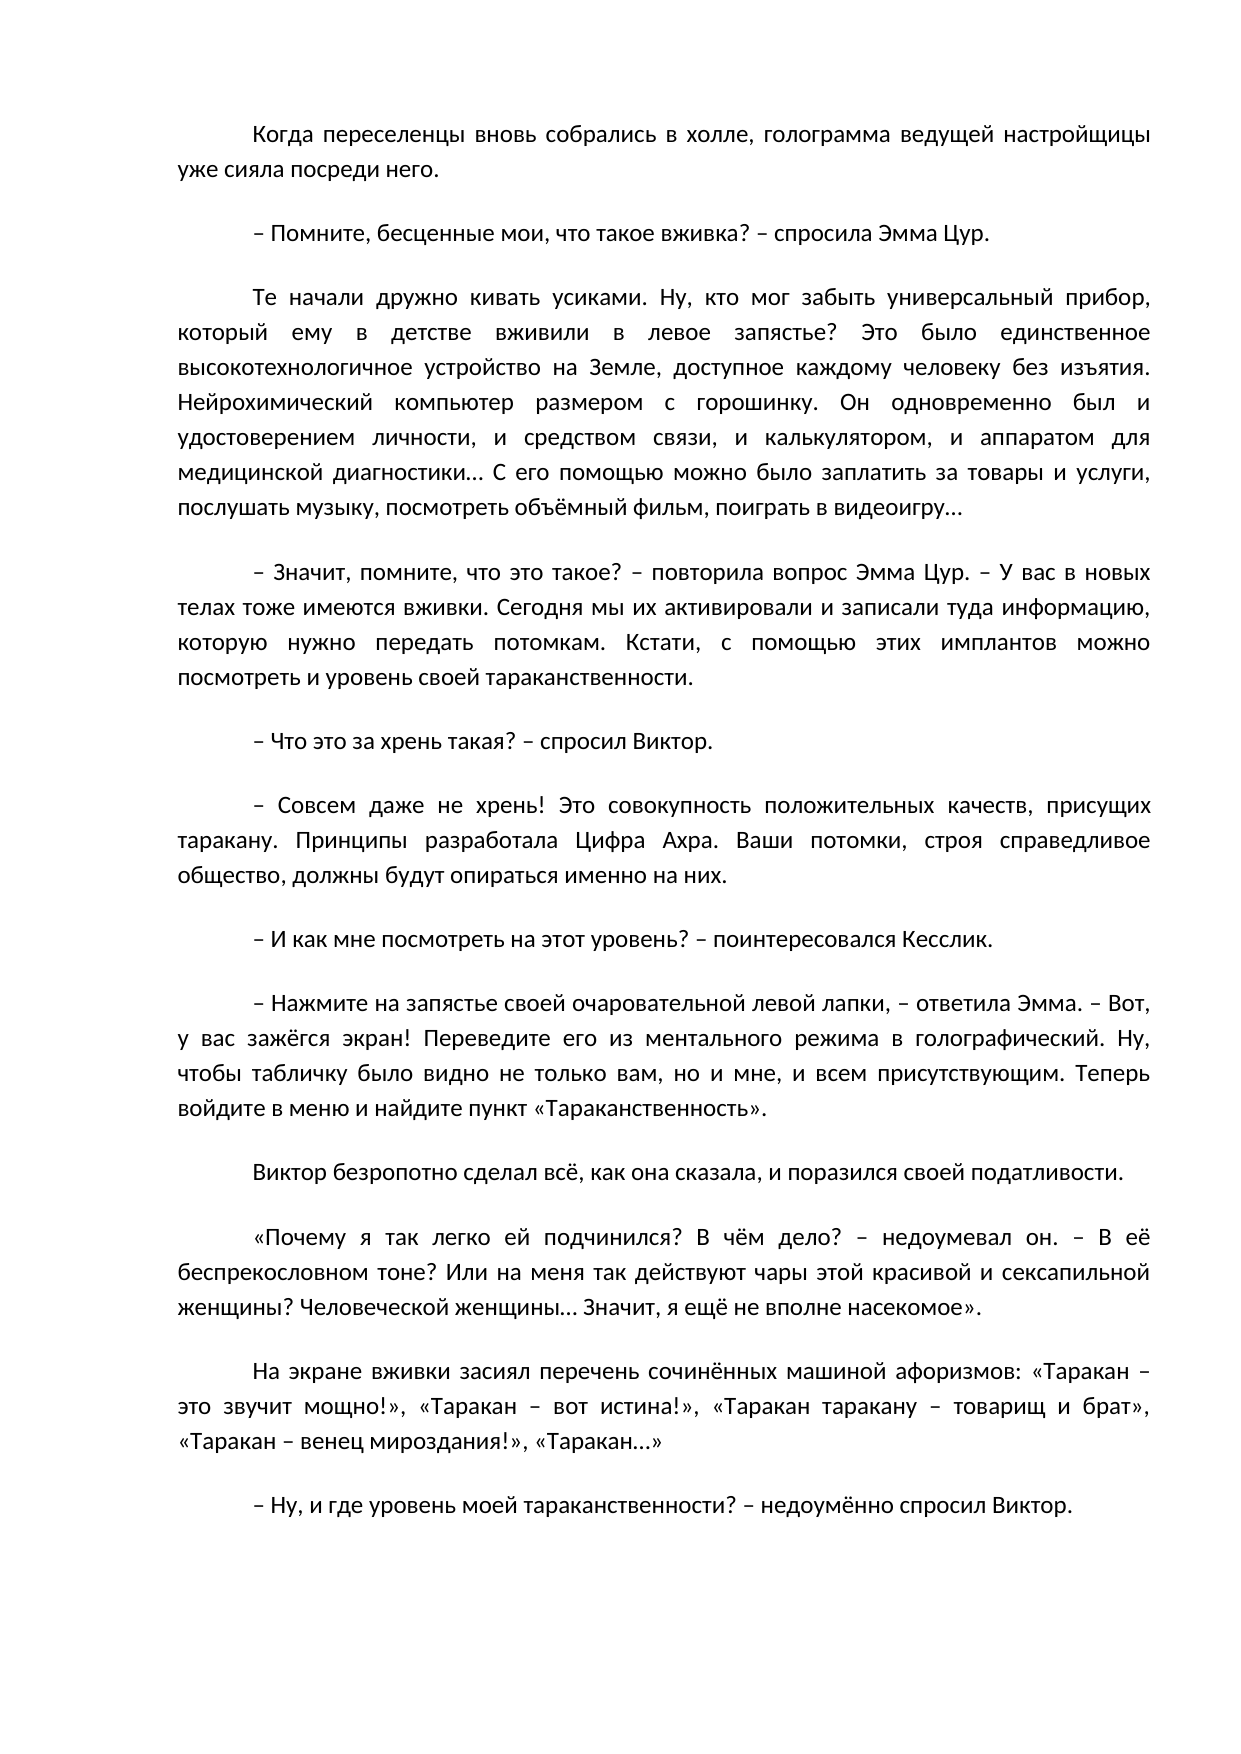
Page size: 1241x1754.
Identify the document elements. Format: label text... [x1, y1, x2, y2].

text «Почему я так легко ей подчинился? В чём дело? – недоумевал он. – В её беспрекословном тоне? Или на меня так действуют чары этой красивой и сексапильной женщины? Человеческой женщины… Значит, я ещё не вполне насекомое». [177, 1221, 1152, 1321]
text На экране вживки засиял перечень сочинённых машиной афоризмов: «Таракан – это звучит мощно!», «Таракан – вот истина!», «Таракан таракану – товарищ и брат», «Таракан – венец мироздания!», «Таракан…» [177, 1355, 1152, 1455]
text – И как мне посмотреть на этот уровень? – поинтересовался Кесслик. [177, 923, 1152, 954]
text Виктор безропотно сделал всё, как она сказала, и поразился своей податливости. [177, 1156, 1152, 1187]
text – Нажмите на запястье своей очаровательной левой лапки, – ответила Эмма. – Вот, у вас зажёгся экран! Переведите его из ментального режима в голографический. Ну, чтобы табличку было видно не только вам, но и мне, и всем присутствующим. Теперь войдите в меню и найдите пункт «Тараканственность». [177, 987, 1152, 1123]
text – Значит, помните, что это такое? – повторила вопрос Эмма Цур. – У вас в новых телах тоже имеются вживки. Сегодня мы их активировали и записали туда информацию, которую нужно передать потомкам. Кстати, с помощью этих имплантов можно посмотреть и уровень своей тараканственности. [177, 556, 1152, 691]
text – Совсем даже не хрень! Это совокупность положительных качеств, присущих таракану. Принципы разработала Цифра Ахра. Ваши потомки, строя справедливое общество, должны будут опираться именно на них. [177, 789, 1152, 889]
text Когда переселенцы вновь собрались в холле, голограмма ведущей настройщицы уже сияла посреди него. [177, 118, 1152, 184]
text Те начали дружно кивать усиками. Ну, кто мог забыть универсальный прибор, который ему в детстве вживили в левое запястье? Это было единственное высокотехнологичное устройство на Земле, доступное каждому человеку без изъятия. Нейрохимический компьютер размером с горошинку. Он одновременно был и удостоверением личности, и средством связи, и калькулятором, и аппаратом для медицинской диагностики… С его помощью можно было заплатить за товары и услуги, послушать музыку, посмотреть объёмный фильм, поиграть в видеоигру… [177, 281, 1152, 522]
text – Ну, и где уровень моей тараканственности? – недоумённо спросил Виктор. [177, 1489, 1152, 1519]
text – Что это за хрень такая? – спросил Виктор. [177, 725, 1152, 755]
text – Помните, бесценные мои, что такое вживка? – спросила Эмма Цур. [177, 217, 1152, 248]
